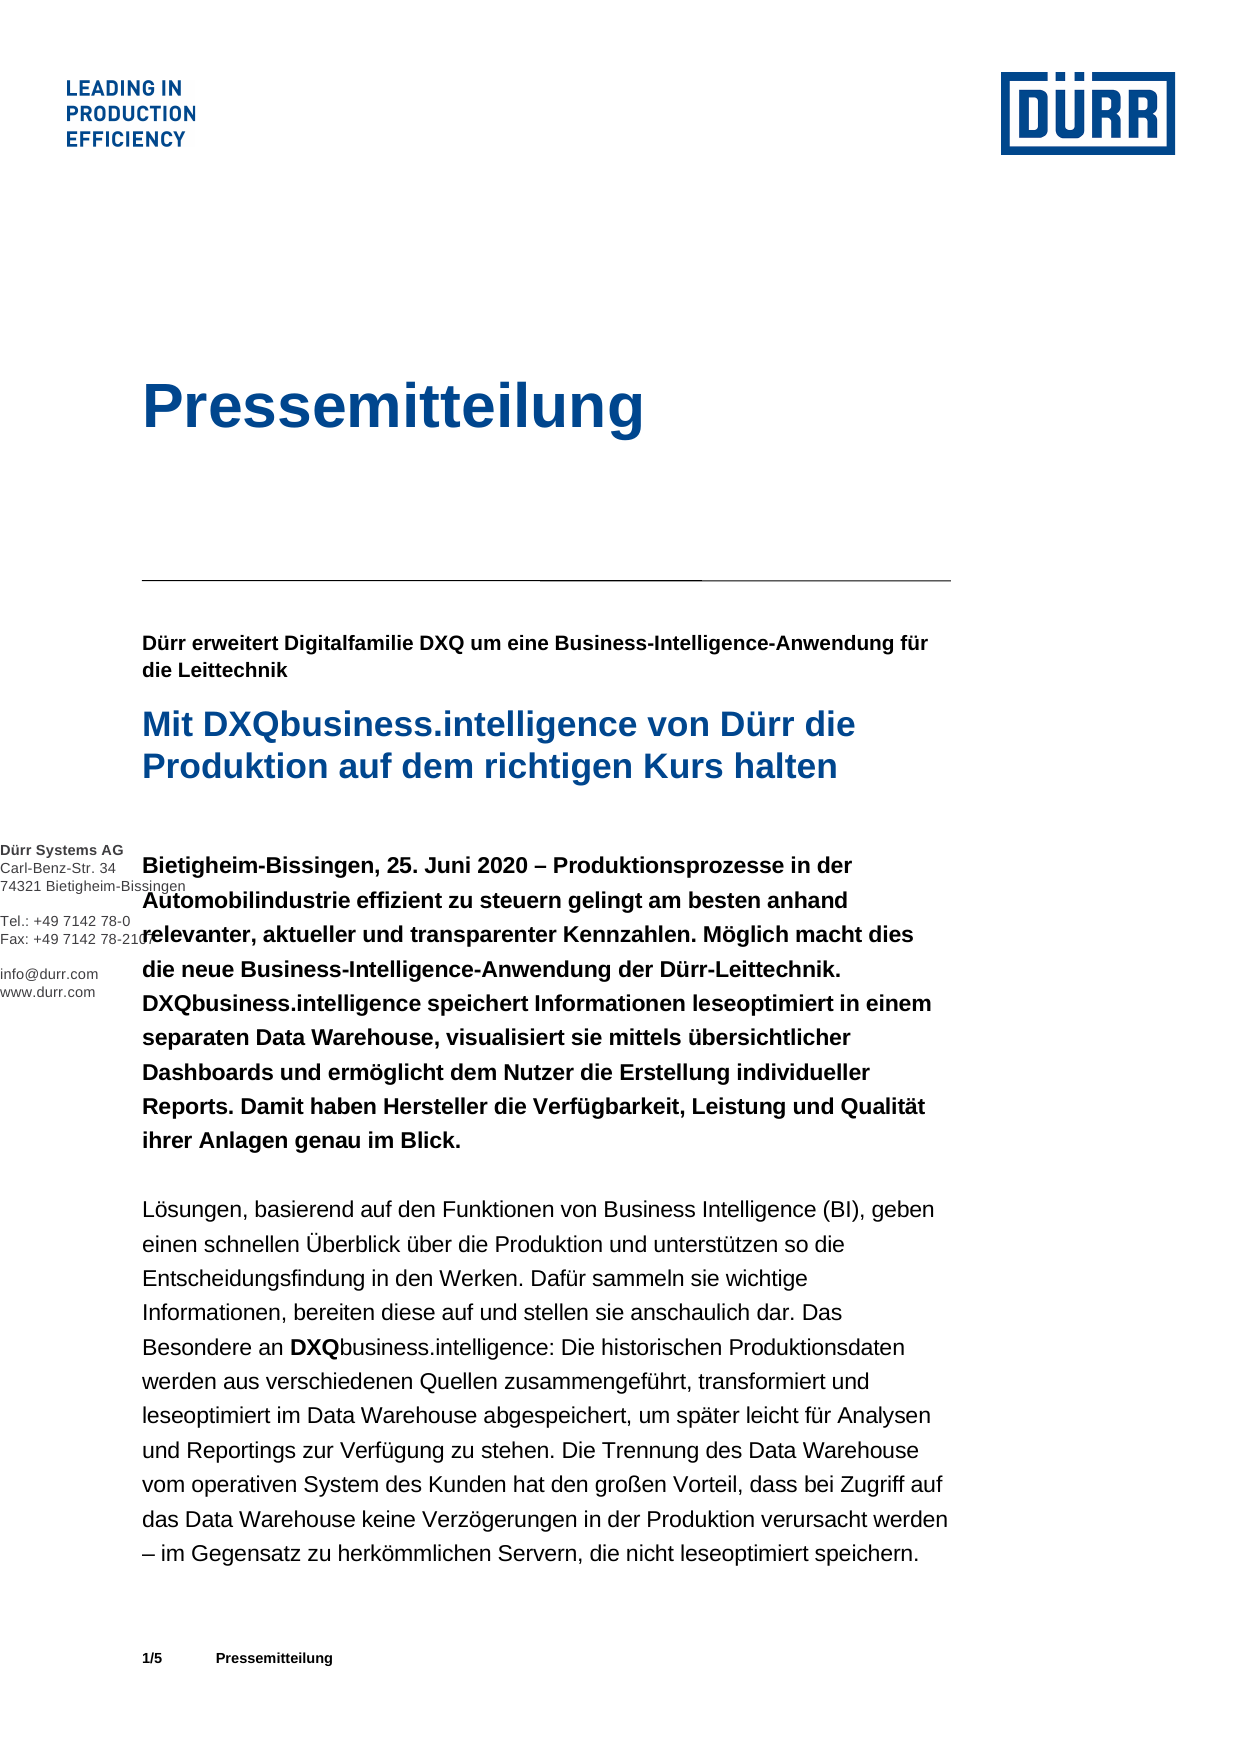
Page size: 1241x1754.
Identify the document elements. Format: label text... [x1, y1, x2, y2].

text Mit DXQbusiness.intelligence von Dürr die Produktion auf dem richtigen Kurs halten [142, 703, 951, 786]
text Pressemitteilung [142, 366, 951, 441]
text Bietigheim-Bissingen, 25. Juni 2020 – Produktionsprozesse in der Automobilindustrie effizient zu steuern gelingt am besten anhand relevanter, aktueller und transparenter Kennzahlen. Möglich macht dies die neue Business-Intelligence-Anwendung der Dürr-Leittechnik. DXQbusiness.intelligence speichert Informationen leseoptimiert in einem separaten Data Warehouse, visualisiert sie mittels übersichtlicher Dashboards und ermöglicht dem Nutzer die Erstellung individueller Reports. Damit haben Hersteller die Verfügbarkeit, Leistung und Qualität ihrer Anlagen genau im Blick. [142, 844, 951, 1154]
picture [67, 80, 196, 147]
picture [1001, 72, 1175, 155]
text Lösungen, basierend auf den Funktionen von Business Intelligence (BI), geben einen schnellen Überblick über die Produktion und unterstützen so die Entscheidungsfindung in den Werken. Dafür sammeln sie wichtige Informationen, bereiten diese auf und stellen sie anschaulich dar. Das Besondere an DXQbusiness.intelligence: Die historischen Produktionsdaten werden aus verschiedenen Quellen zusammengeführt, transformiert und leseoptimiert im Data Warehouse abgespeichert, um später leicht für Analysen und Reportings zur Verfügung zu stehen. Die Trennung des Data Warehouse vom operativen System des Kunden hat den großen Vorteil, dass bei Zugriff auf das Data Warehouse keine Verzögerungen in der Produktion verursacht werden – im Gegensatz zu herkömmlichen Servern, die nicht leseoptimiert speichern. [142, 1188, 951, 1566]
text Dürr erweitert Digitalfamilie DXQ um eine Business-Intelligence-Anwendung für die Leittechnik [142, 628, 951, 682]
